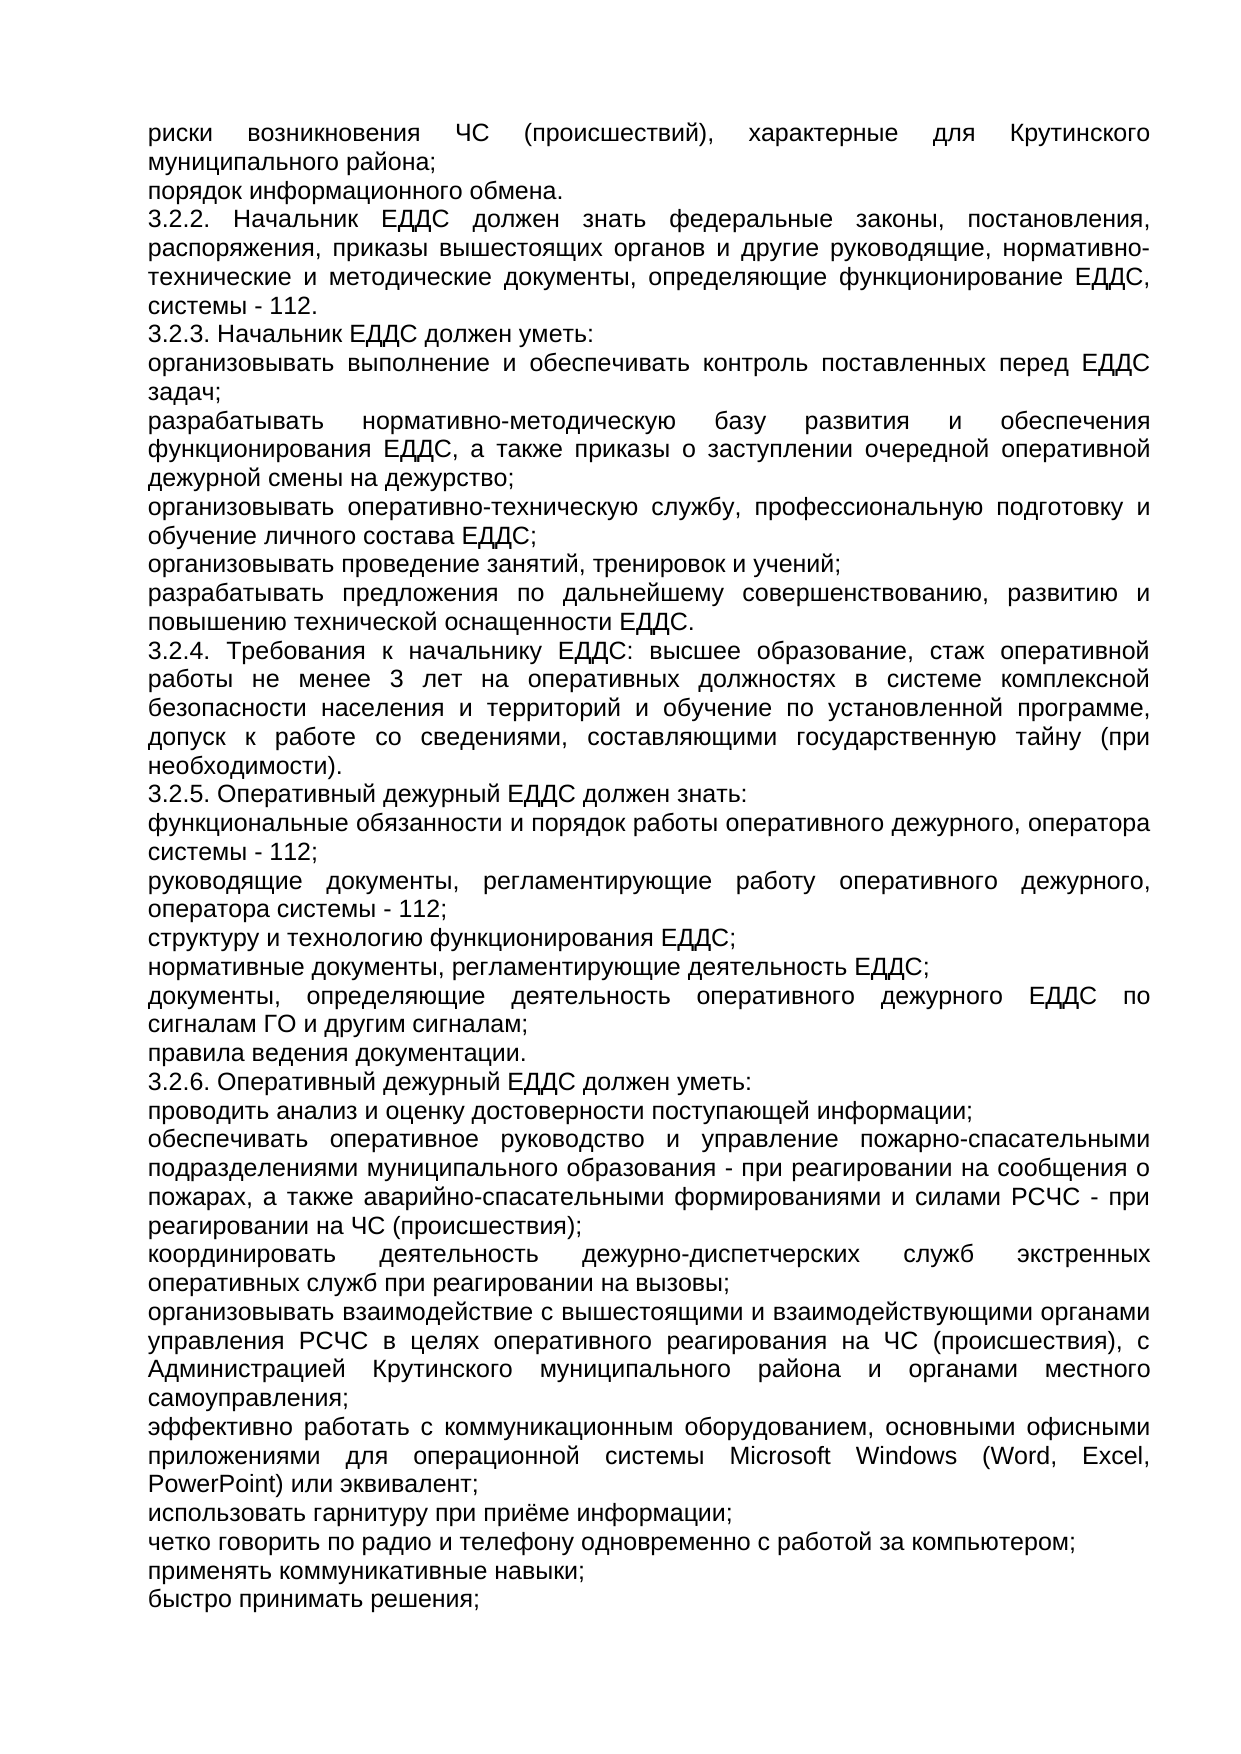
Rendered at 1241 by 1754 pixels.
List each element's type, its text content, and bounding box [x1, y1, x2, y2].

text организовывать выполнение и обеспечивать контроль поставленных перед ЕДДС задач; [148, 348, 1152, 406]
text структуру и технологию функционирования ЕДДС; [148, 923, 1152, 952]
text правила ведения документации. [148, 1038, 1152, 1067]
text разрабатывать нормативно-методическую базу развития и обеспечения функционирования ЕДДС, а также приказы о заступлении очередной оперативной дежурной смены на дежурство; [148, 406, 1152, 492]
text разрабатывать предложения по дальнейшему совершенствованию, развитию и повышению технической оснащенности ЕДДС. [148, 578, 1152, 636]
text документы, определяющие деятельность оперативного дежурного ЕДДС по сигналам ГО и другим сигналам; [148, 981, 1152, 1038]
text четко говорить по радио и телефону одновременно с работой за компьютером; [148, 1527, 1152, 1556]
text 3.2.4. Требования к начальнику ЕДДС: высшее образование, стаж оперативной работы не менее 3 лет на оперативных должностях в системе комплексной безопасности населения и территорий и обучение по установленной программе, допуск к работе со сведениями, составляющими государственную тайну (при необходимости). [148, 636, 1152, 779]
text использовать гарнитуру при приёме информации; [148, 1498, 1152, 1527]
text порядок информационного обмена. [148, 176, 1152, 204]
text обеспечивать оперативное руководство и управление пожарно-спасательными подразделениями муниципального образования - при реагировании на сообщения о пожарах, а также аварийно-спасательными формированиями и силами РСЧС - при реагировании на ЧС (происшествия); [148, 1124, 1152, 1239]
text 3.2.2. Начальник ЕДДС должен знать федеральные законы, постановления, распоряжения, приказы вышестоящих органов и другие руководящие, нормативно-технические и методические документы, определяющие функционирование ЕДДС, системы - 112. [148, 204, 1152, 319]
text быстро принимать решения; [148, 1584, 1152, 1613]
text нормативные документы, регламентирующие деятельность ЕДДС; [148, 952, 1152, 981]
text проводить анализ и оценку достоверности поступающей информации; [148, 1096, 1152, 1124]
text организовывать оперативно-техническую службу, профессиональную подготовку и обучение личного состава ЕДДС; [148, 492, 1152, 549]
text организовывать проведение занятий, тренировок и учений; [148, 549, 1152, 578]
text функциональные обязанности и порядок работы оперативного дежурного, оператора системы - 112; [148, 808, 1152, 866]
text применять коммуникативные навыки; [148, 1556, 1152, 1584]
text руководящие документы, регламентирующие работу оперативного дежурного, оператора системы - 112; [148, 866, 1152, 923]
text эффективно работать с коммуникационным оборудованием, основными офисными приложениями для операционной системы Microsoft Windows (Word, Excel, PowerPoint) или эквивалент; [148, 1412, 1152, 1498]
text риски возникновения ЧС (происшествий), характерные для Крутинского муниципального района; [148, 118, 1152, 176]
text 3.2.5. Оперативный дежурный ЕДДС должен знать: [148, 779, 1152, 808]
text 3.2.3. Начальник ЕДДС должен уметь: [148, 319, 1152, 348]
text 3.2.6. Оперативный дежурный ЕДДС должен уметь: [148, 1067, 1152, 1096]
text организовывать взаимодействие с вышестоящими и взаимодействующими органами управления РСЧС в целях оперативного реагирования на ЧС (происшествия), с Администрацией Крутинского муниципального района и органами местного самоуправления; [148, 1297, 1152, 1412]
text координировать деятельность дежурно-диспетчерских служб экстренных оперативных служб при реагировании на вызовы; [148, 1239, 1152, 1297]
